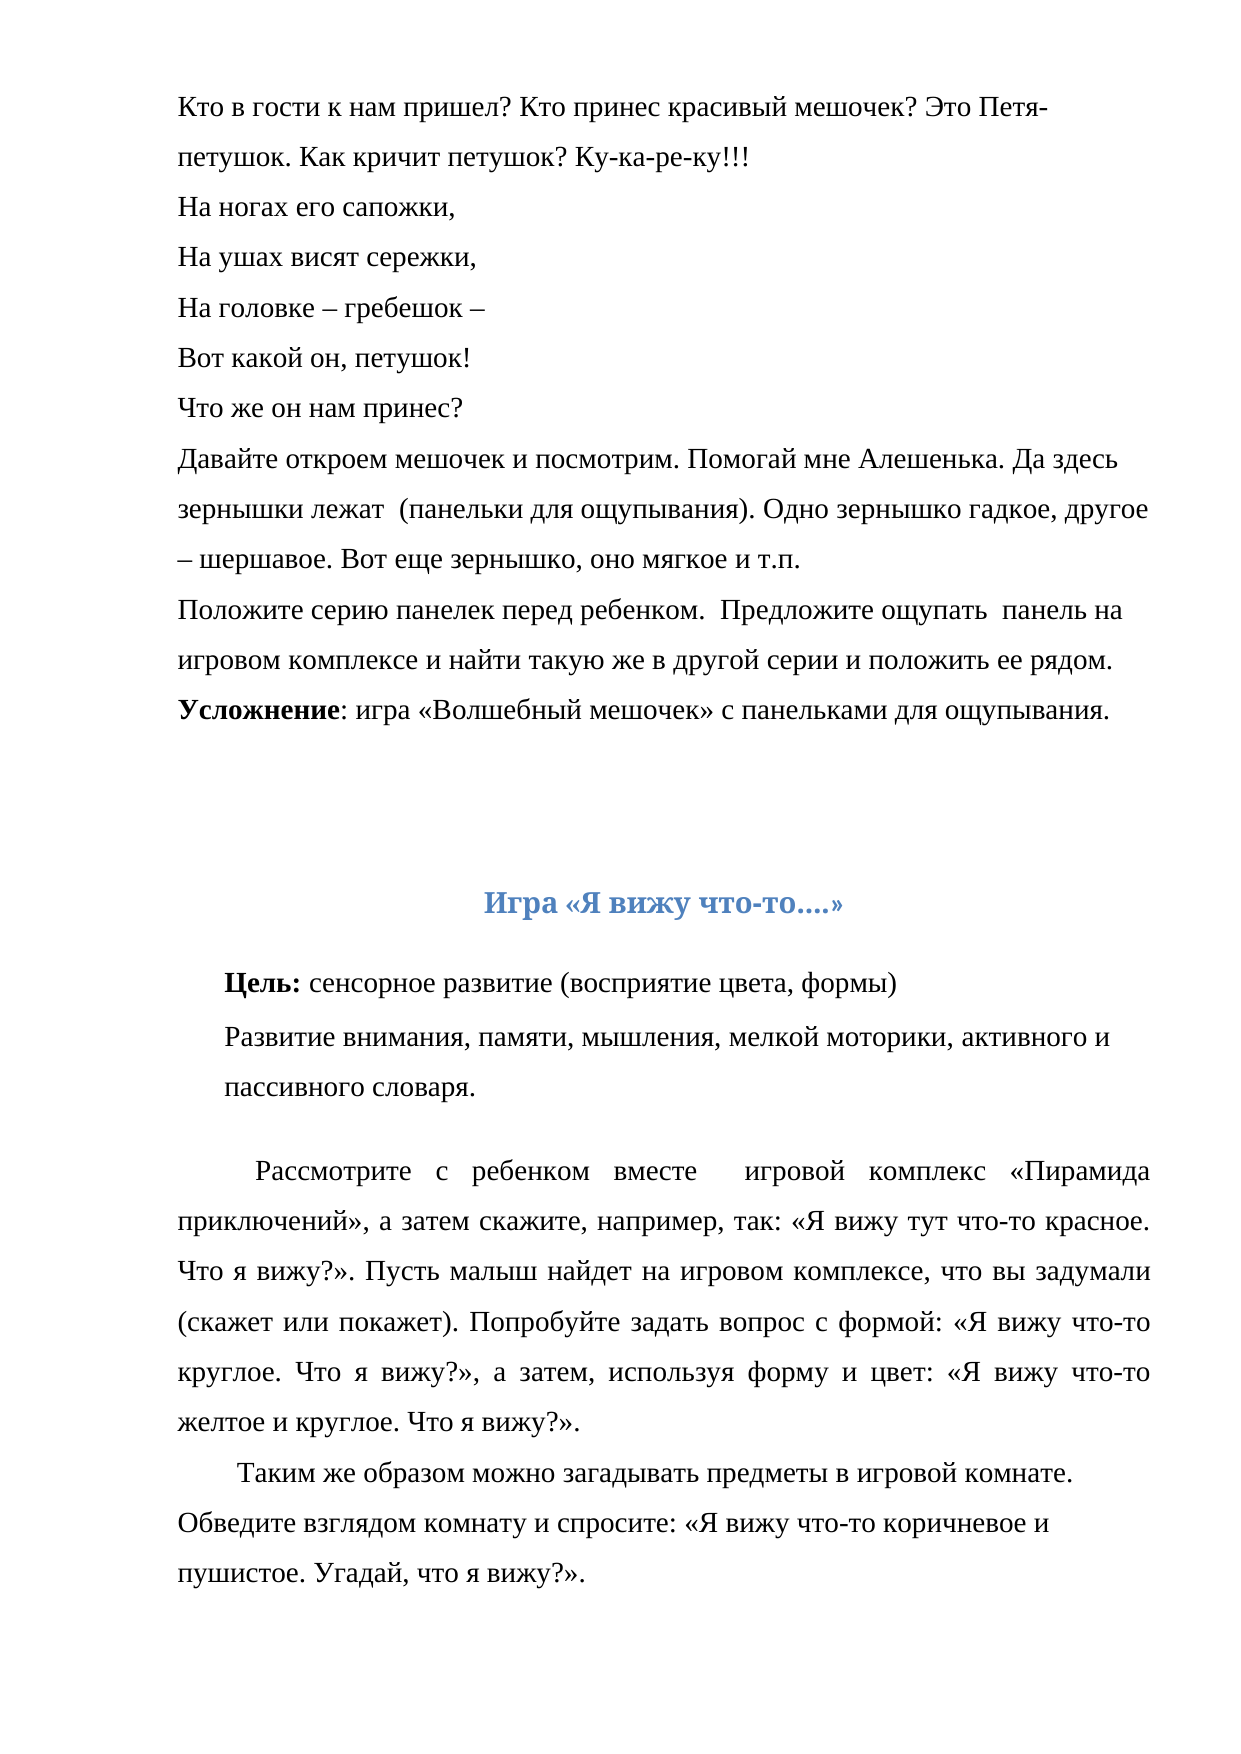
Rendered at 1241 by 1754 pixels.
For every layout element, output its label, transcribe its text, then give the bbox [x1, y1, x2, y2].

text Рассмотрите с ребенком вместе игровой комплекс «Пирамида приключений», а затем скажите, например, так: «Я вижу тут что-то красное. Что я вижу?». Пусть малыш найдет на игровом комплексе, что вы задумали (скажет или покажет). Попробуйте задать вопрос с формой: «Я вижу что-то круглое. Что я вижу?», а затем, используя форму и цвет: «Я вижу что-то желтое и круглое. Что я вижу?». [177, 1153, 1152, 1438]
text На головке – гребешок – [177, 290, 1152, 323]
text Таким же образом можно загадывать предметы в игровой комнате. Обведите взглядом комнату и спросите: «Я вижу что-то коричневое и пушистое. Угадай, что я вижу?». [177, 1455, 1152, 1589]
text На ногах его сапожки, На ушах висят сережки, [177, 189, 1152, 273]
subtitle Игра «Я вижу что-то….» [177, 882, 1152, 922]
text Вот какой он, петушок! [177, 340, 1152, 374]
text Кто в гости к нам пришел? Кто принес красивый мешочек? Это Петя-петушок. Как кричит петушок? Ку-ка-ре-ку!!! [177, 89, 1152, 172]
text Давайте откроем мешочек и посмотрим. Помогай мне Алешенька. Да здесь зернышки лежат (панельки для ощупывания). Одно зернышко гадкое, другое – шершавое. Вот еще зернышко, оно мягкое и т.п. [177, 441, 1152, 575]
text Развитие внимания, памяти, мышления, мелкой моторики, активного и пассивного словаря. [224, 1019, 1152, 1102]
text Что же он нам принес? [177, 391, 1152, 424]
text Положите серию панелек перед ребенком. Предложите ощупать панель на игровом комплексе и найти такую же в другой серии и положить ее рядом. [177, 592, 1152, 676]
text Усложнение: игра «Волшебный мешочек» с панельками для ощупывания. [177, 692, 1152, 726]
text Цель: сенсорное развитие (восприятие цвета, формы) [177, 965, 1152, 999]
